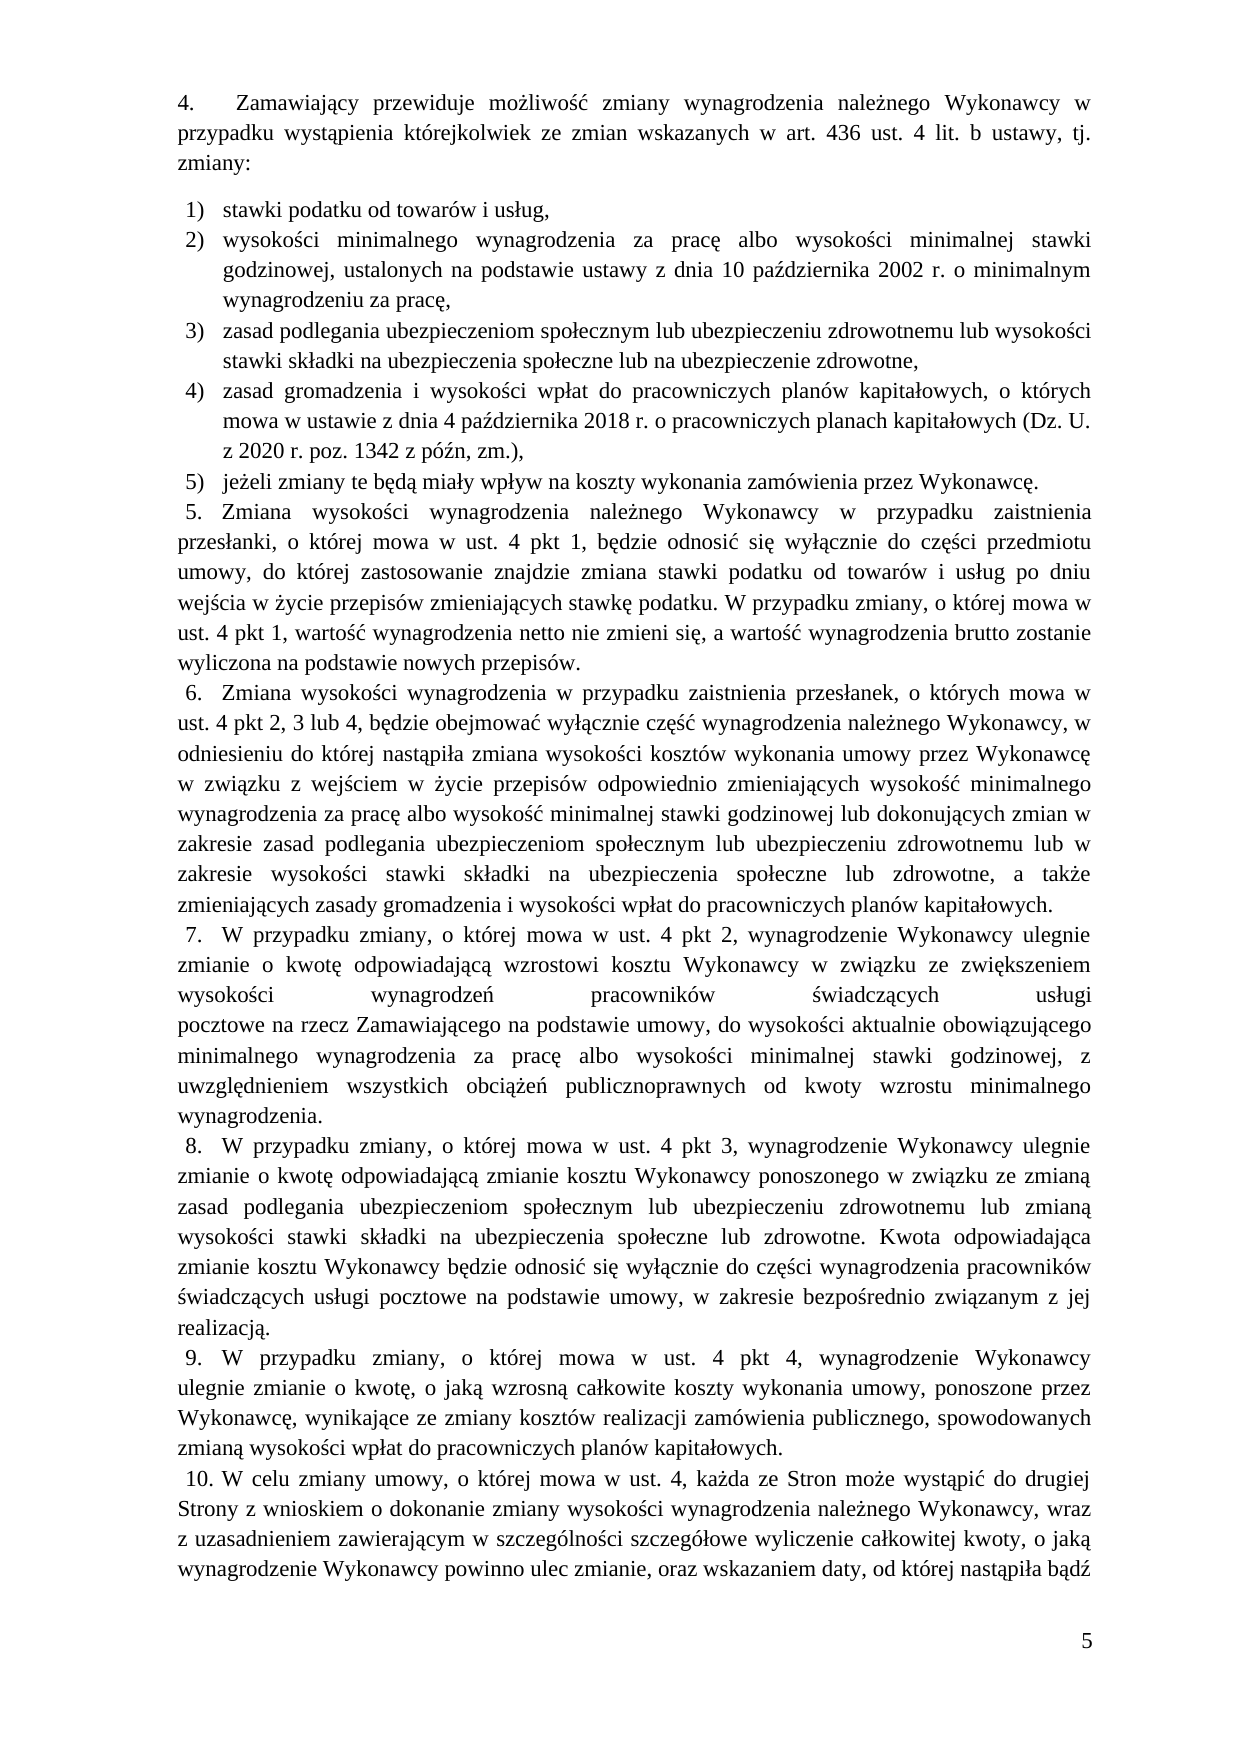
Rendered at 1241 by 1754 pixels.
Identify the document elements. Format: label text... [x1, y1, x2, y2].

list Zmiana wysokości wynagrodzenia w przypadku zaistnienia przesłanek, o których mowa w ust. 4 pkt 2, 3 lub 4, będzie obejmować wyłącznie część wynagrodzenia należnego Wykonawcy, w odniesieniu do której nastąpiła zmiana wysokości kosztów wykonania umowy przez Wykonawcę w związku z wejściem w życie przepisów odpowiednio zmieniających wysokość minimalnego wynagrodzenia za pracę albo wysokość minimalnej stawki godzinowej lub dokonujących zmian w zakresie zasad podlegania ubezpieczeniom społecznym lub ubezpieczeniu zdrowotnemu lub w zakresie wysokości stawki składki na ubezpieczenia społeczne lub zdrowotne, a także zmieniających zasady gromadzenia i wysokości wpłat do pracowniczych planów kapitałowych. [177, 679, 1092, 917]
list Zmiana wysokości wynagrodzenia należnego Wykonawcy w przypadku zaistnienia przesłanki, o której mowa w ust. 4 pkt 1, będzie odnosić się wyłącznie do części przedmiotu umowy, do której zastosowanie znajdzie zmiana stawki podatku od towarów i usług po dniu wejścia w życie przepisów zmieniających stawkę podatku. W przypadku zmiany, o której mowa w ust. 4 pkt 1, wartość wynagrodzenia netto nie zmieni się, a wartość wynagrodzenia brutto zostanie wyliczona na podstawie nowych przepisów. [177, 498, 1092, 675]
list W przypadku zmiany, o której mowa w ust. 4 pkt 4, wynagrodzenie Wykonawcy ulegnie zmianie o kwotę, o jaką wzrosną całkowite koszty wykonania umowy, ponoszone przez Wykonawcę, wynikające ze zmiany kosztów realizacji zamówienia publicznego, spowodowanych zmianą wysokości wpłat do pracowniczych planów kapitałowych. [177, 1344, 1092, 1461]
list zasad podlegania ubezpieczeniom społecznym lub ubezpieczeniu zdrowotnemu lub wysokości stawki składki na ubezpieczenia społeczne lub na ubezpieczenie zdrowotne, [185, 317, 1092, 373]
list Zamawiający przewiduje możliwość zmiany wynagrodzenia należnego Wykonawcy w przypadku wystąpienia którejkolwiek ze zmian wskazanych w art. 436 ust. 4 lit. b ustawy, tj. zmiany: [177, 89, 1092, 175]
list wysokości minimalnego wynagrodzenia za pracę albo wysokości minimalnej stawki godzinowej, ustalonych na podstawie ustawy z dnia 10 października 2002 r. o minimalnym wynagrodzeniu za pracę, [185, 226, 1092, 313]
list jeżeli zmiany te będą miały wpływ na koszty wykonania zamówienia przez Wykonawcę. [185, 468, 1092, 494]
list stawki podatku od towarów i usług, [185, 196, 1092, 222]
list zasad gromadzenia i wysokości wpłat do pracowniczych planów kapitałowych, o których mowa w ustawie z dnia 4 października 2018 r. o pracowniczych planach kapitałowych (Dz. U. z 2020 r. poz. 1342 z późn, zm.), [185, 377, 1092, 464]
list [177, 1465, 1092, 1582]
list W przypadku zmiany, o której mowa w ust. 4 pkt 2, wynagrodzenie Wykonawcy ulegnie zmianie o kwotę odpowiadającą wzrostowi kosztu Wykonawcy w związku ze zwiększeniem wysokości wynagrodzeń pracowników świadczących usługi pocztowe na rzecz Zamawiającego na podstawie umowy, do wysokości aktualnie obowiązującego minimalnego wynagrodzenia za pracę albo wysokości minimalnej stawki godzinowej, z uwzględnieniem wszystkich obciążeń publicznoprawnych od kwoty wzrostu minimalnego wynagrodzenia. [177, 921, 1092, 1128]
list W przypadku zmiany, o której mowa w ust. 4 pkt 3, wynagrodzenie Wykonawcy ulegnie zmianie o kwotę odpowiadającą zmianie kosztu Wykonawcy ponoszonego w związku ze zmianą zasad podlegania ubezpieczeniom społecznym lub ubezpieczeniu zdrowotnemu lub zmianą wysokości stawki składki na ubezpieczenia społeczne lub zdrowotne. Kwota odpowiadająca zmianie kosztu Wykonawcy będzie odnosić się wyłącznie do części wynagrodzenia pracowników świadczących usługi pocztowe na podstawie umowy, w zakresie bezpośrednio związanym z jej realizacją. [177, 1132, 1092, 1340]
